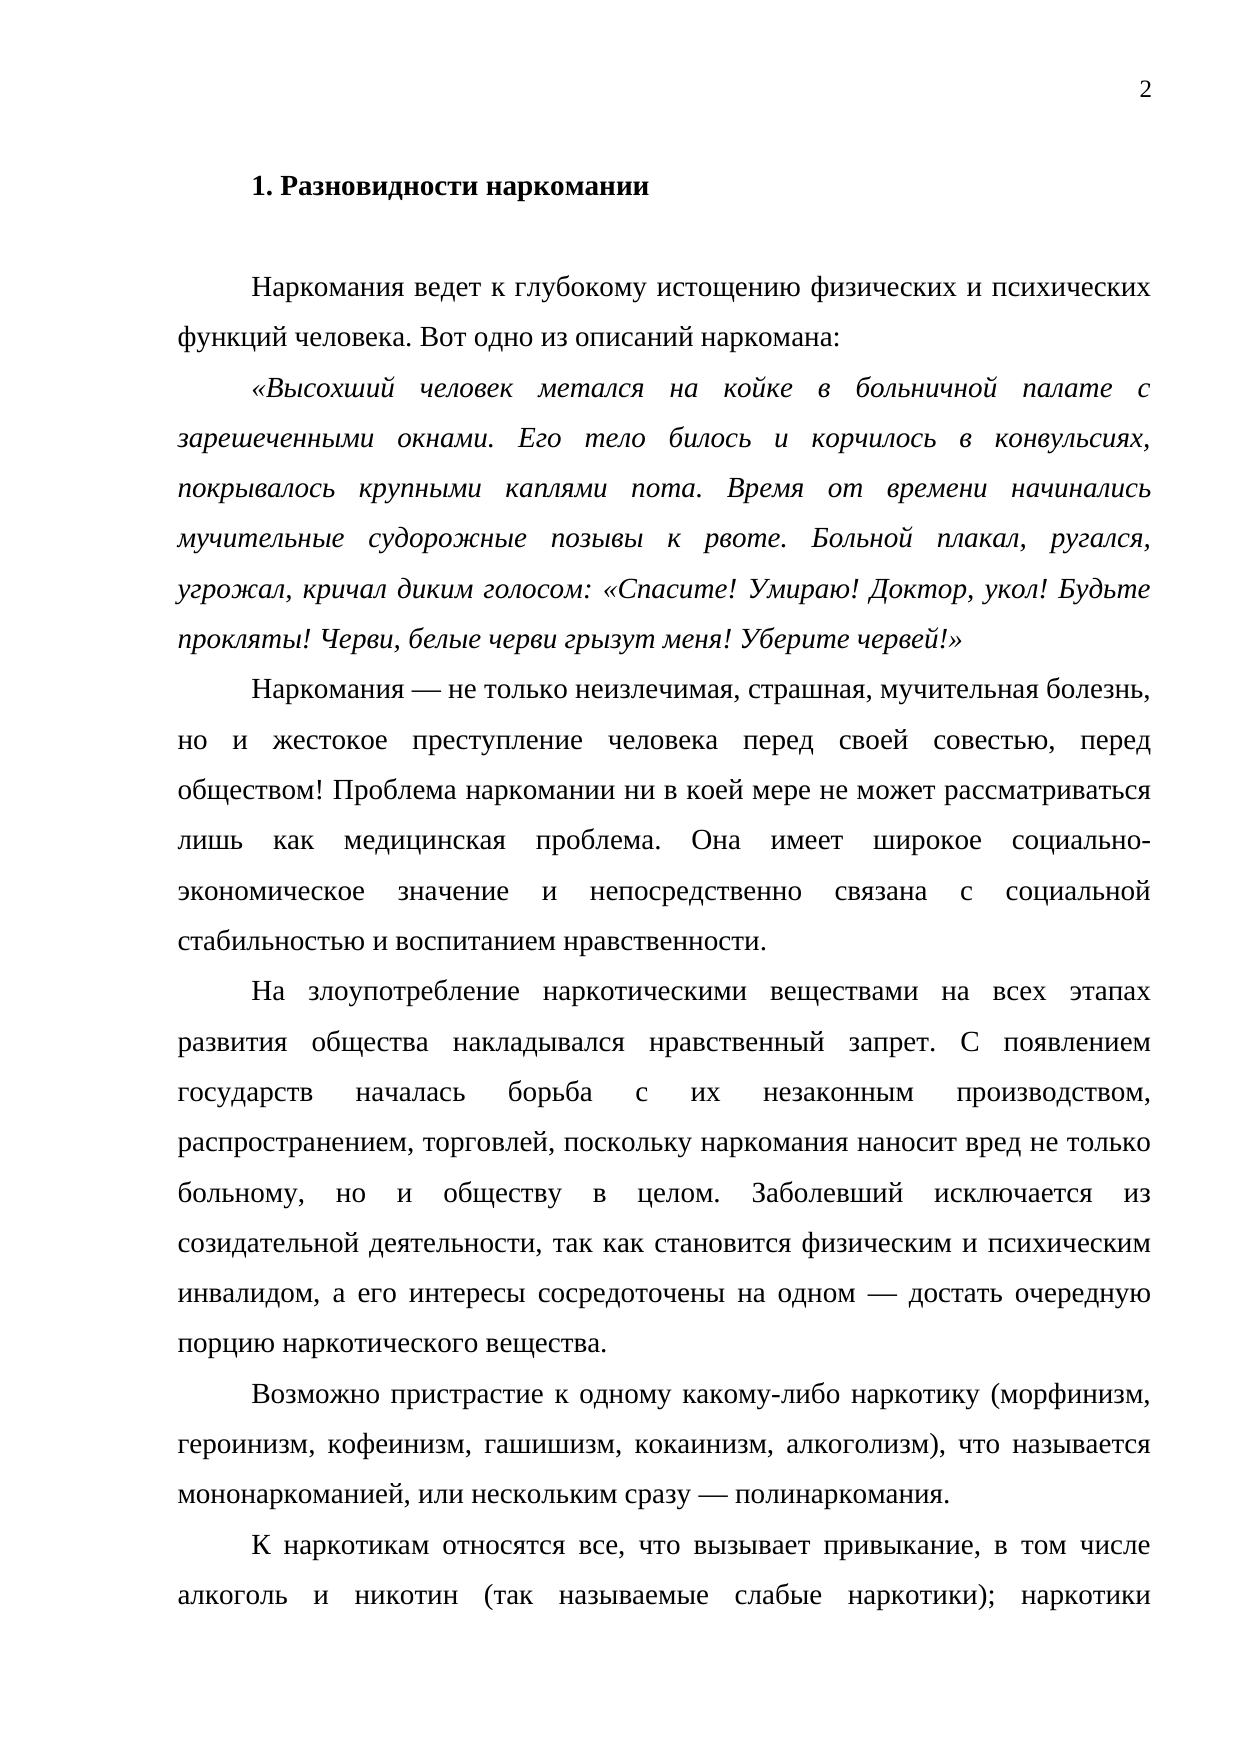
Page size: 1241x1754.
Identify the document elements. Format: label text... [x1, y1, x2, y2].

text 1. Разновидности наркомании [177, 168, 1152, 202]
text На злоупотребление наркотическими веществами на всех этапах развития общества накладывался нравственный запрет. С появлением государств началась борьба с их незаконным производством, распространением, торговлей, поскольку наркомания наносит вред не только больному, но и обществу в целом. Заболевший исключается из созидательной деятельности, так как становится физическим и психическим инвалидом, а его интересы сосредоточены на одном — достать очередную порцию наркотического вещества. [177, 973, 1152, 1359]
text Наркомания — не только неизлечимая, страшная, мучительная болезнь, но и жестокое преступление человека перед своей совестью, перед обществом! Проблема наркомании ни в коей мере не может рассматриваться лишь как медицинская проблема. Она имеет широкое социально-экономическое значение и непосредственно связана с социальной стабильностью и воспитанием нравственности. [177, 672, 1152, 957]
text Наркомания ведет к глубокому истощению физических и психических функций человека. Вот одно из описаний наркомана: [177, 269, 1152, 353]
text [177, 1527, 1152, 1611]
text Возможно пристрастие к одному какому-либо наркотику (морфинизм, героинизм, кофеинизм, гашишизм, кокаинизм, алкоголизм), что называется мононаркоманией, или нескольким сразу — полинаркомания. [177, 1376, 1152, 1510]
text «Высохший человек метался на койке в больничной палате с зарешеченными окнами. Его тело билось и корчилось в конвульсиях, покрывалось крупными каплями пота. Время от времени начинались мучительные судорожные позывы к рвоте. Больной плакал, ругался, угрожал, кричал диким голосом: «Спасите! Умираю! Доктор, укол! Будьте прокляты! Черви, белые черви грызут меня! Уберите червей!» [177, 370, 1152, 655]
